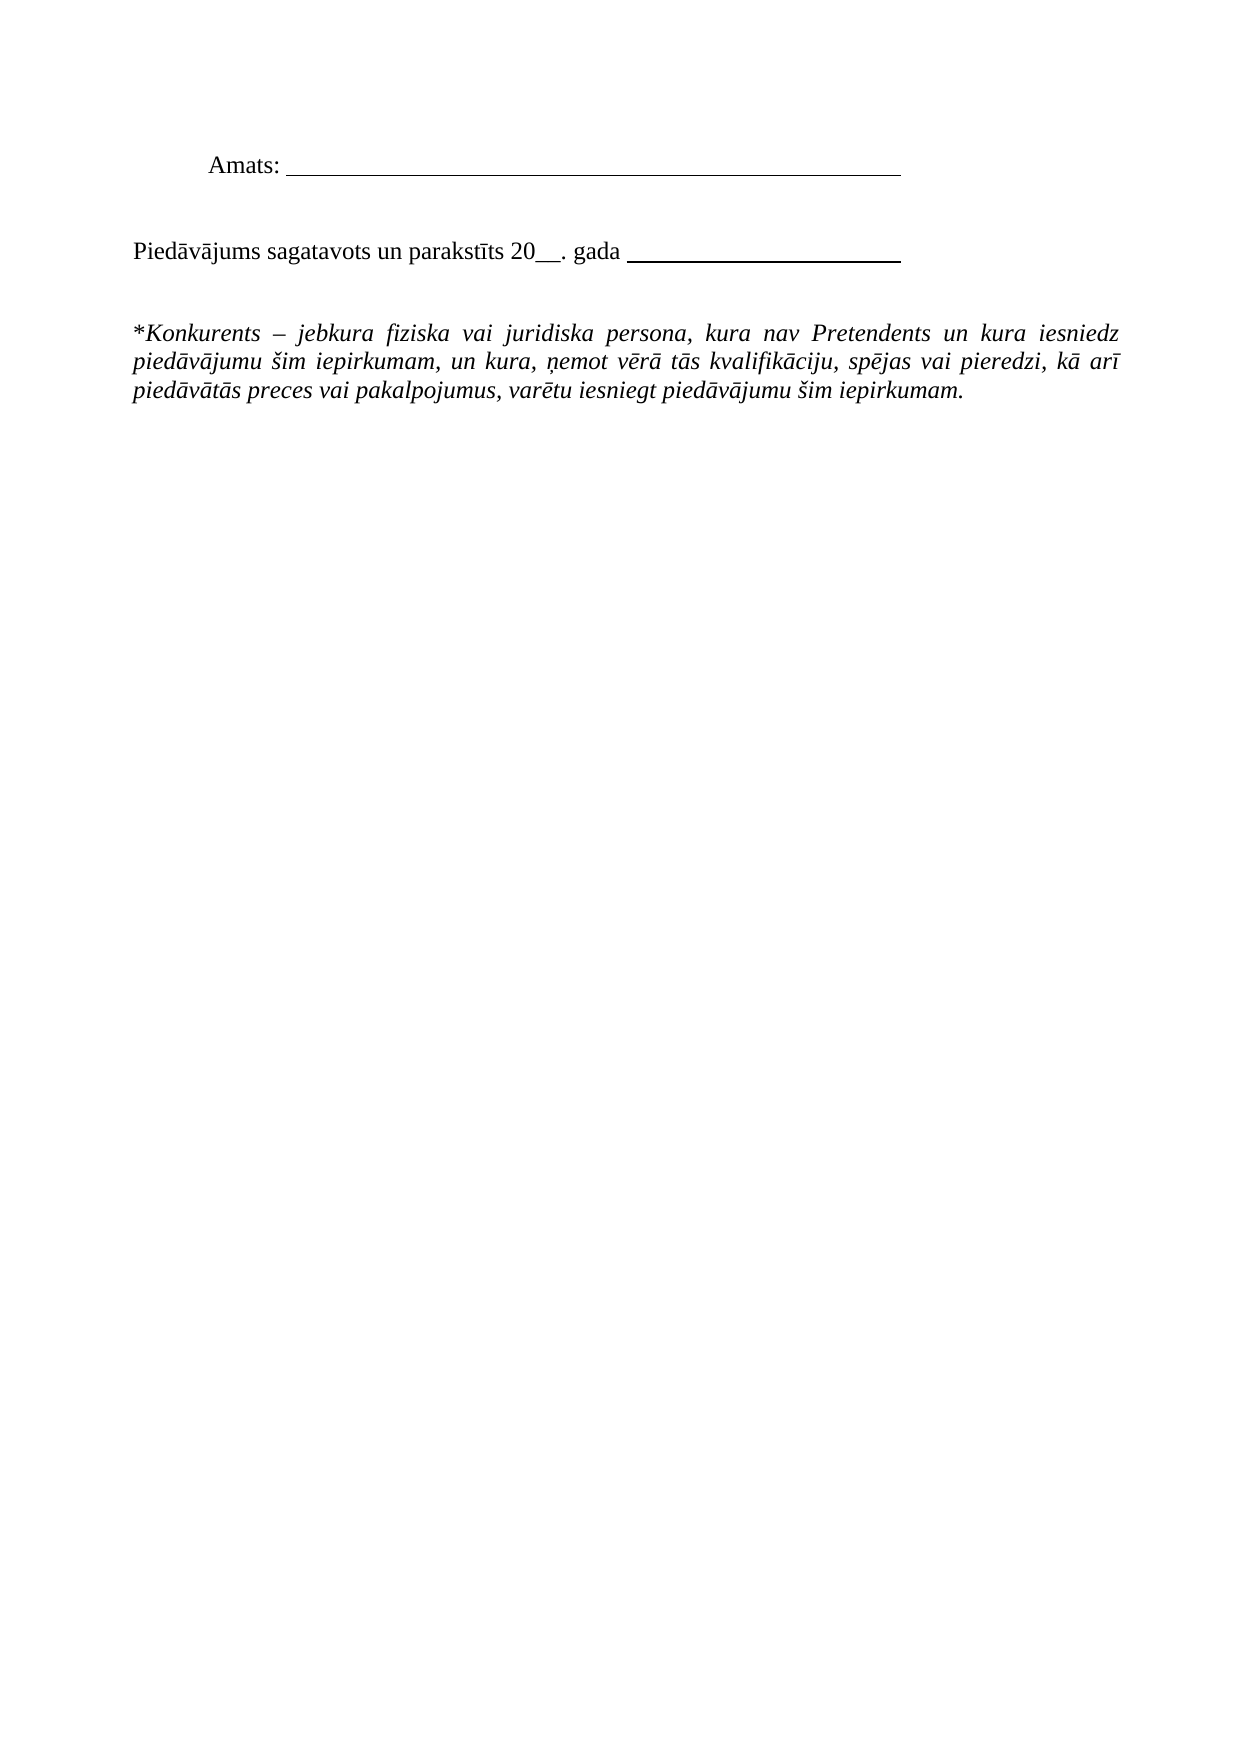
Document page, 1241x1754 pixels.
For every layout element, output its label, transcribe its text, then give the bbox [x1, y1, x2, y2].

text *Konkurents – jebkura fiziska vai juridiska persona, kura nav Pretendents un kura iesniedz piedāvājumu šim iepirkumam, un kura, ņemot vērā tās kvalifikāciju, spējas vai pieredzi, kā arī piedāvātās preces vai pakalpojumus, varētu iesniegt piedāvājumu šim iepirkumam. [133, 318, 1122, 404]
text Piedāvājums sagatavots un parakstīts 20__. gada [133, 236, 1119, 265]
text Amats: [133, 150, 1119, 179]
